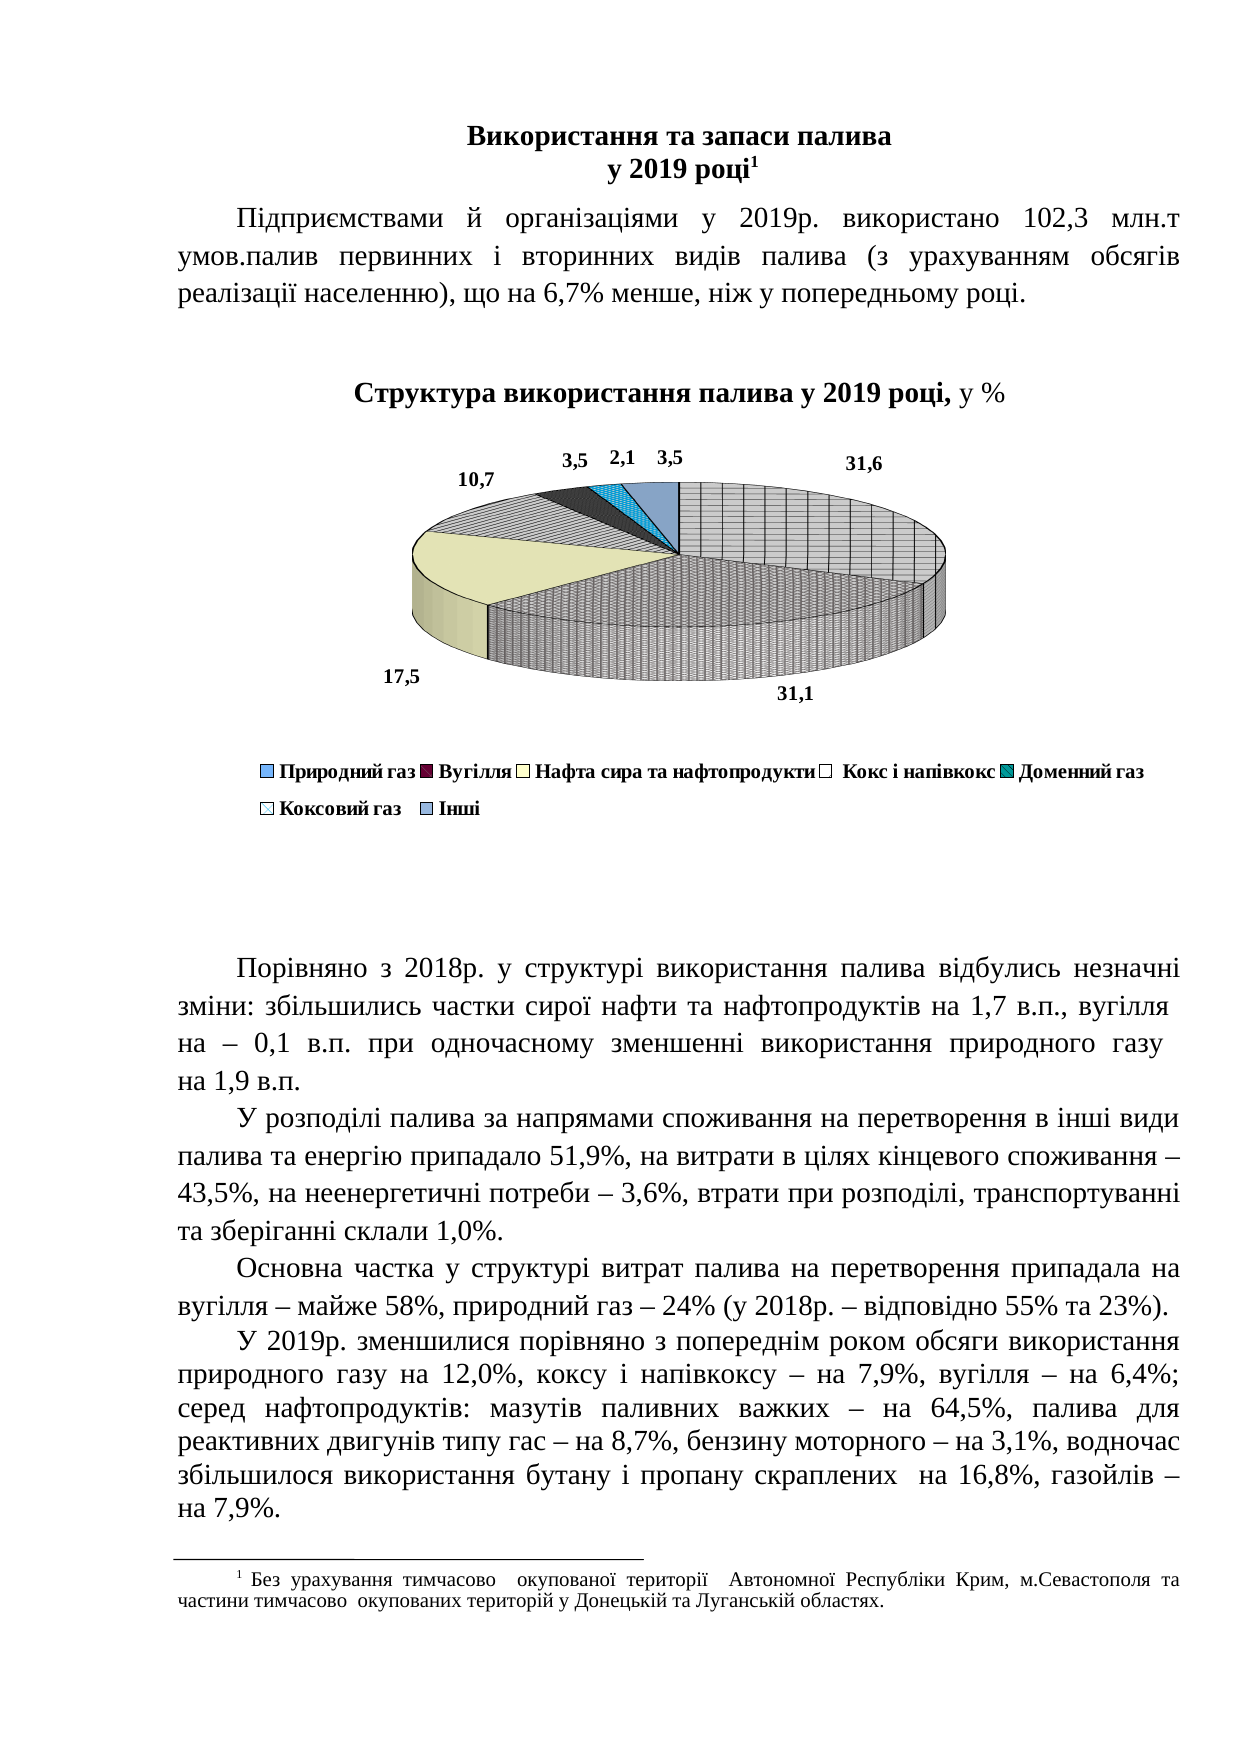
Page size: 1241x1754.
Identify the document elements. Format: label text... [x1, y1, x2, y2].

text У 2019р. зменшилися порівняно з попереднім роком обсяги використання природного газу на 12,0%, коксу і напівкоксу – на 7,9%, вугілля – на 6,4%; серед нафтопродуктів: мазутів паливних важких – на 64,5%, палива для реактивних двигунів типу гас – на 8,7%, бензину моторного – на 3,1%, водночас збільшилося використання бутану і пропану скраплених на 16,8%, газойлів – на 7,9%. [177, 1323, 1181, 1524]
text 1 Без урахування тимчасово окупованої території Автономної Республіки Крим, м.Севастополя та частини тимчасово окупованих територій у Донецькій та Луганській областях. [177, 1570, 1181, 1612]
text Структура використання палива у 2019 році, у % [177, 373, 1181, 410]
text У розподілі палива за напрямами споживання на перетворення в інші види палива та енергію припадало 51,9%, на витрати в цілях кінцевого споживання – 43,5%, на неенергетичні потреби – 3,6%, втрати при розподілі, транспортуванні та зберіганні склали 1,0%. [177, 1098, 1181, 1248]
text Використання та запаси палива [177, 118, 1181, 152]
text Порівняно з 2018р. у структурі використання палива відбулись незначні зміни: збільшились частки сирої нафти та нафтопродуктів на 1,7 в.п., вугілля на – 0,1 в.п. при одночасному зменшенні використання природного газу на 1,9 в.п. [177, 948, 1181, 1098]
text у 2019 році1 [177, 152, 1181, 185]
text Основна частка у структурі витрат палива на перетворення припадала на вугілля – майже 58%, природний газ – 24% (у 2018р. – відповідно 55% та 23%). [177, 1248, 1181, 1323]
text Підприємствами й організаціями у 2019р. використано 102,3 млн.т умов.палив первинних і вторинних видів палива (з урахуванням обсягів реалізації населенню), що на 6,7% менше, ніж у попередньому році. [177, 198, 1181, 310]
